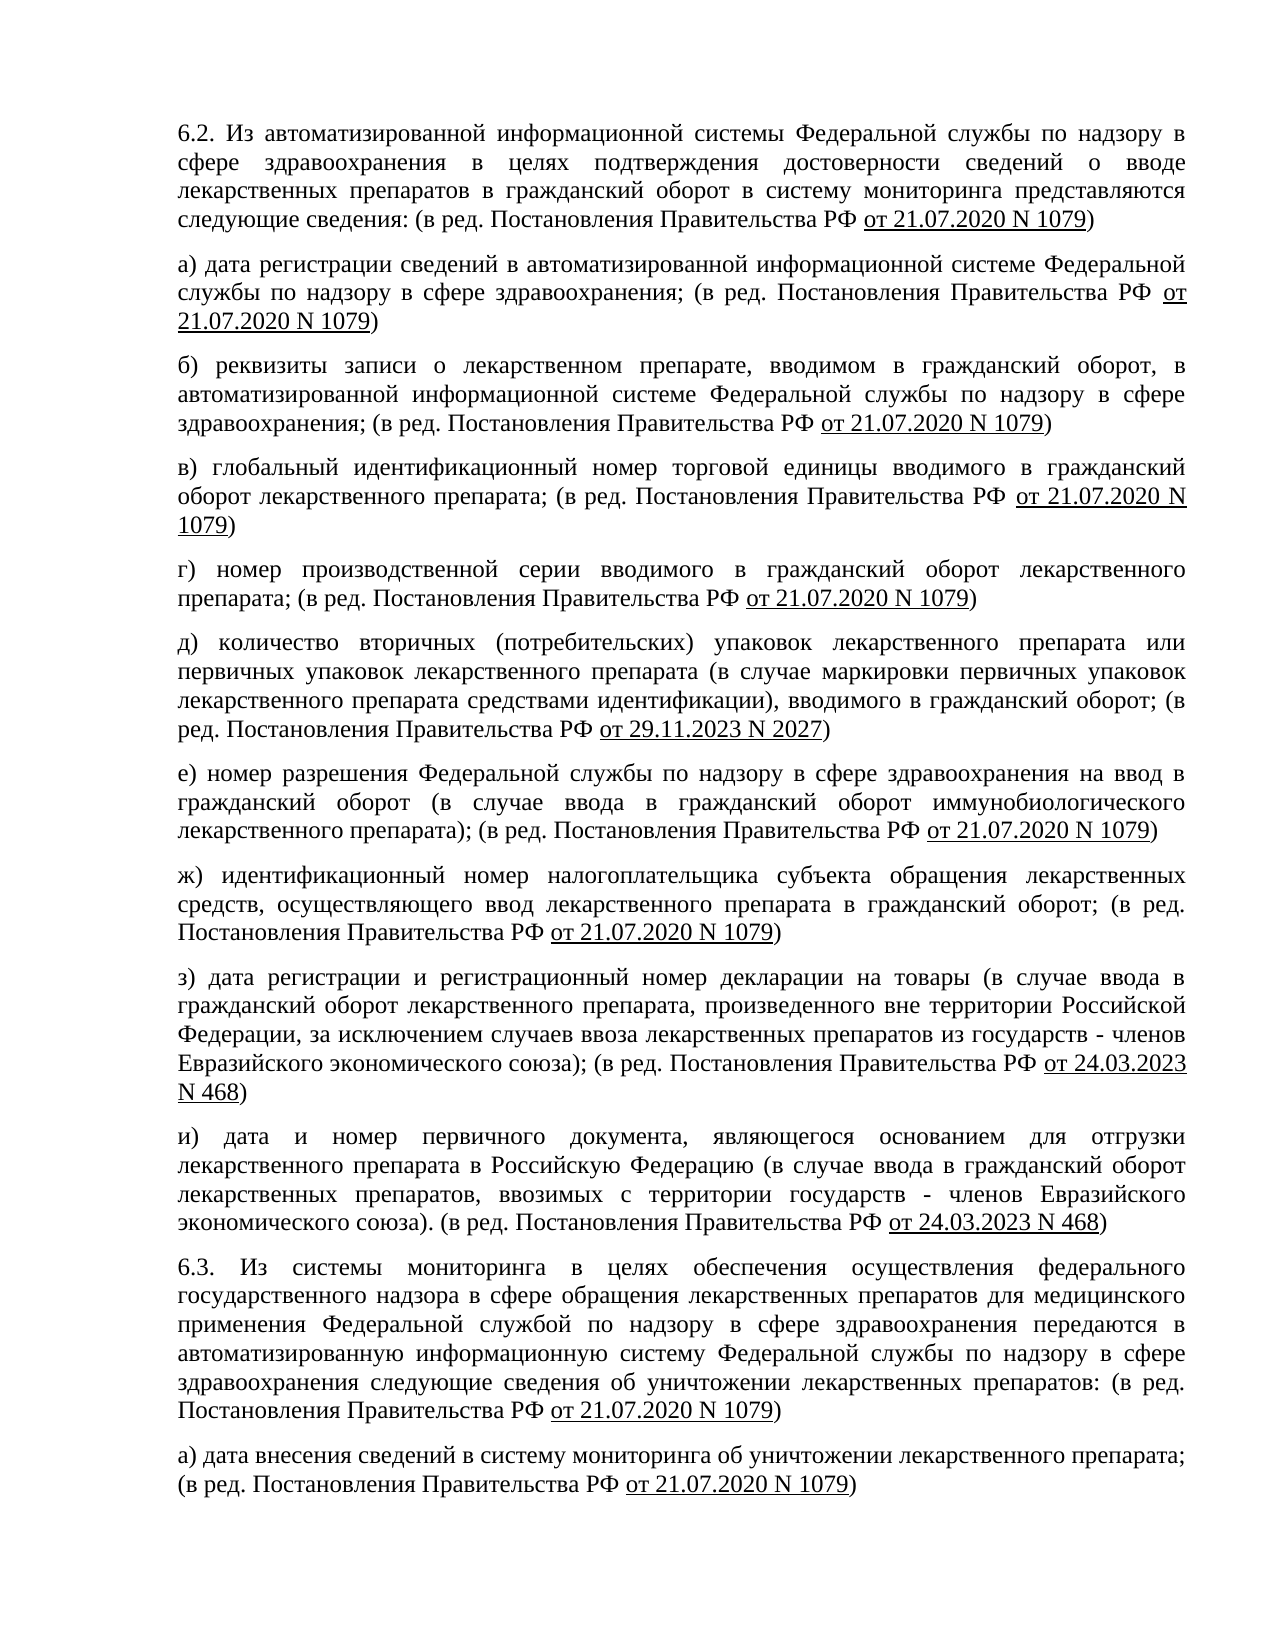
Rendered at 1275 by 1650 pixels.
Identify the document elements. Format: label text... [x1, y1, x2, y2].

text 6.3. Из системы мониторинга в целях обеспечения осуществления федерального государственного надзора в сфере обращения лекарственных препаратов для медицинского применения Федеральной службой по надзору в сфере здравоохранения передаются в автоматизированную информационную систему Федеральной службы по надзору в сфере здравоохранения следующие сведения об уничтожении лекарственных препаратов: (в ред. Постановления Правительства РФ от 21.07.2020 N 1079) [177, 1252, 1186, 1424]
text а) дата внесения сведений в систему мониторинга об уничтожении лекарственного препарата; (в ред. Постановления Правительства РФ от 21.07.2020 N 1079) [177, 1440, 1186, 1497]
text а) дата регистрации сведений в автоматизированной информационной системе Федеральной службы по надзору в сфере здравоохранения; (в ред. Постановления Правительства РФ от 21.07.2020 N 1079) [177, 249, 1186, 335]
text в) глобальный идентификационный номер торговой единицы вводимого в гражданский оборот лекарственного препарата; (в ред. Постановления Правительства РФ от 21.07.2020 N 1079) [177, 452, 1186, 539]
text д) количество вторичных (потребительских) упаковок лекарственного препарата или первичных упаковок лекарственного препарата (в случае маркировки первичных упаковок лекарственного препарата средствами идентификации), вводимого в гражданский оборот; (в ред. Постановления Правительства РФ от 29.11.2023 N 2027) [177, 627, 1186, 742]
text е) номер разрешения Федеральной службы по надзору в сфере здравоохранения на ввод в гражданский оборот (в случае ввода в гражданский оборот иммунобиологического лекарственного препарата); (в ред. Постановления Правительства РФ от 21.07.2020 N 1079) [177, 758, 1186, 844]
text 6.2. Из автоматизированной информационной системы Федеральной службы по надзору в сфере здравоохранения в целях подтверждения достоверности сведений о вводе лекарственных препаратов в гражданский оборот в систему мониторинга представляются следующие сведения: (в ред. Постановления Правительства РФ от 21.07.2020 N 1079) [177, 118, 1186, 233]
text и) дата и номер первичного документа, являющегося основанием для отгрузки лекарственного препарата в Российскую Федерацию (в случае ввода в гражданский оборот лекарственных препаратов, ввозимых с территории государств - членов Евразийского экономического союза). (в ред. Постановления Правительства РФ от 24.03.2023 N 468) [177, 1121, 1186, 1236]
text б) реквизиты записи о лекарственном препарате, вводимом в гражданский оборот, в автоматизированной информационной системе Федеральной службы по надзору в сфере здравоохранения; (в ред. Постановления Правительства РФ от 21.07.2020 N 1079) [177, 351, 1186, 437]
text з) дата регистрации и регистрационный номер декларации на товары (в случае ввода в гражданский оборот лекарственного препарата, произведенного вне территории Российской Федерации, за исключением случаев ввоза лекарственных препаратов из государств - членов Евразийского экономического союза); (в ред. Постановления Правительства РФ от 24.03.2023 N 468) [177, 962, 1186, 1106]
text г) номер производственной серии вводимого в гражданский оборот лекарственного препарата; (в ред. Постановления Правительства РФ от 21.07.2020 N 1079) [177, 554, 1186, 612]
text ж) идентификационный номер налогоплательщика субъекта обращения лекарственных средств, осуществляющего ввод лекарственного препарата в гражданский оборот; (в ред. Постановления Правительства РФ от 21.07.2020 N 1079) [177, 860, 1186, 946]
